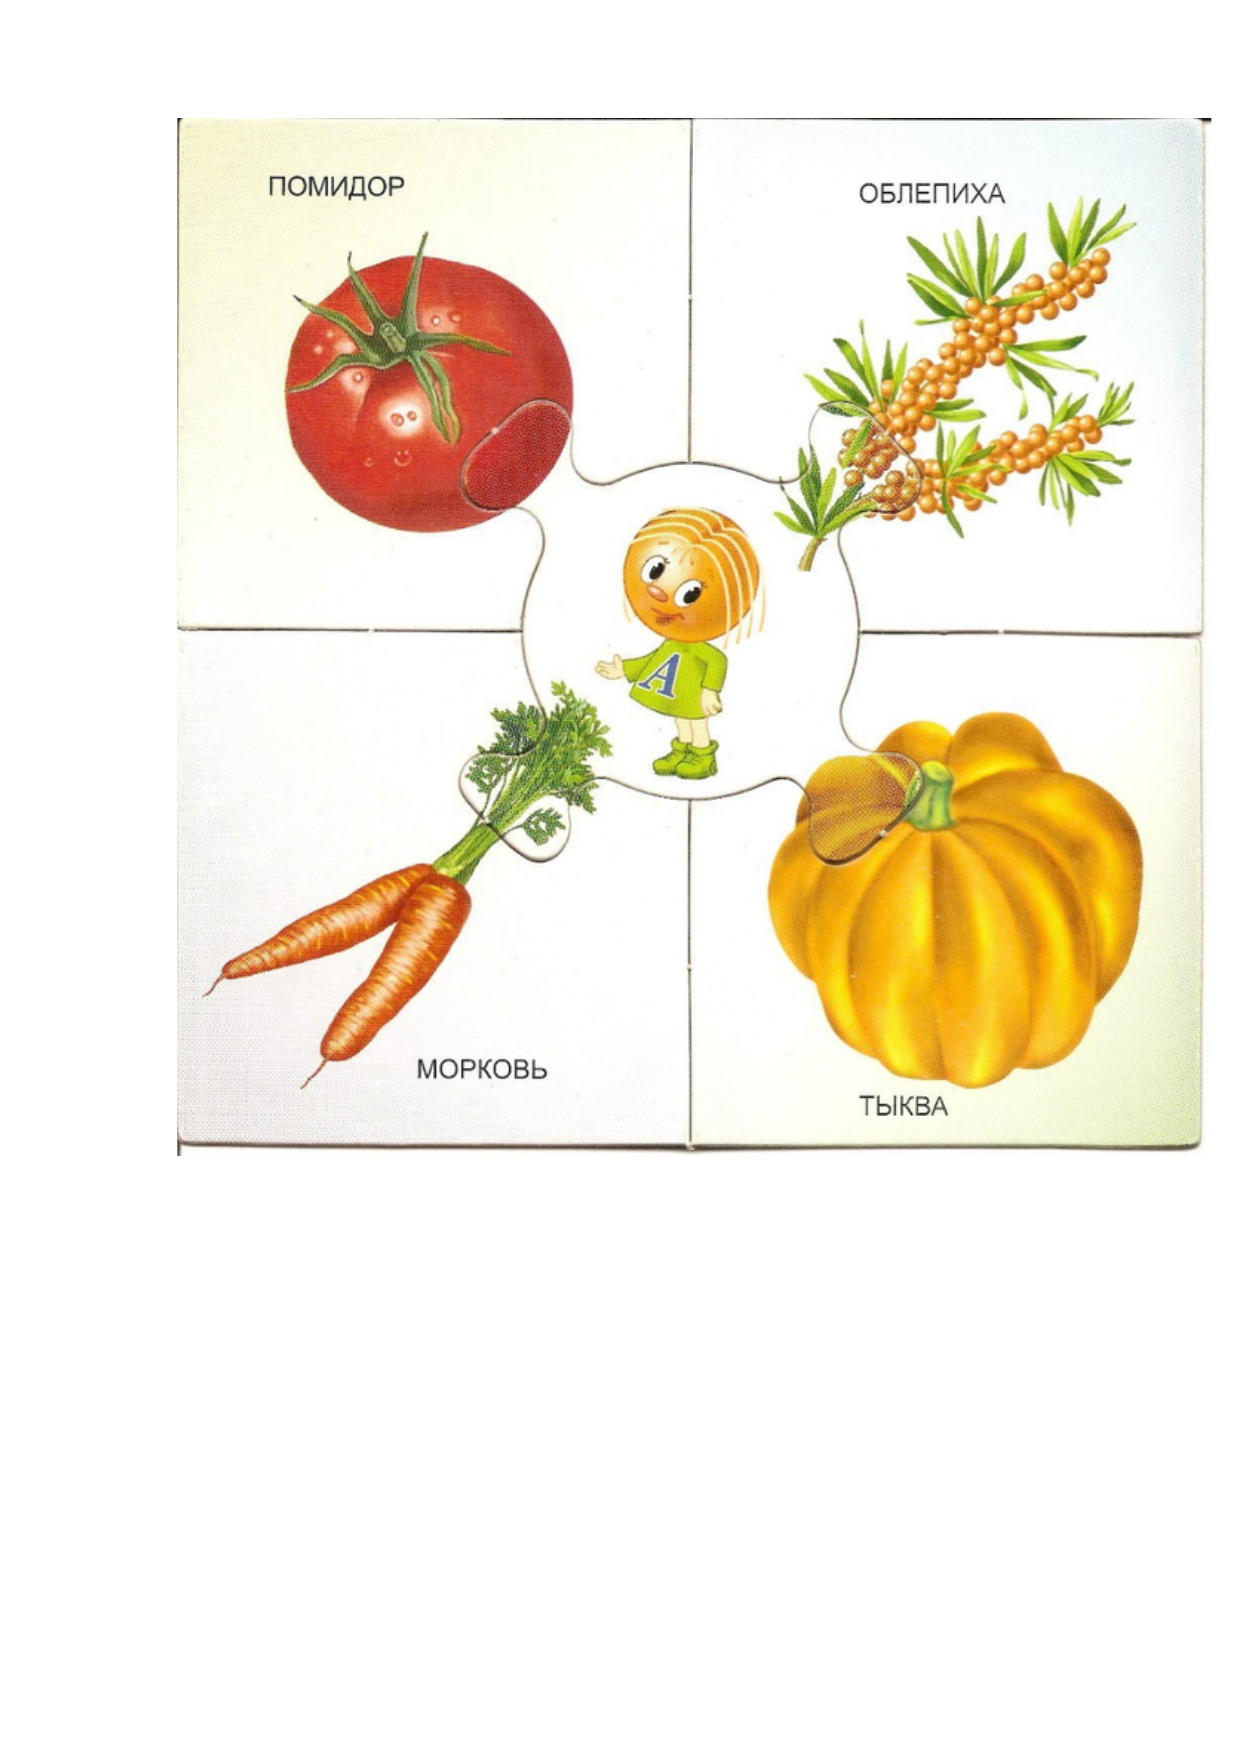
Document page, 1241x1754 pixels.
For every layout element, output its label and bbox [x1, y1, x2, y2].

picture [177, 118, 1212, 1156]
